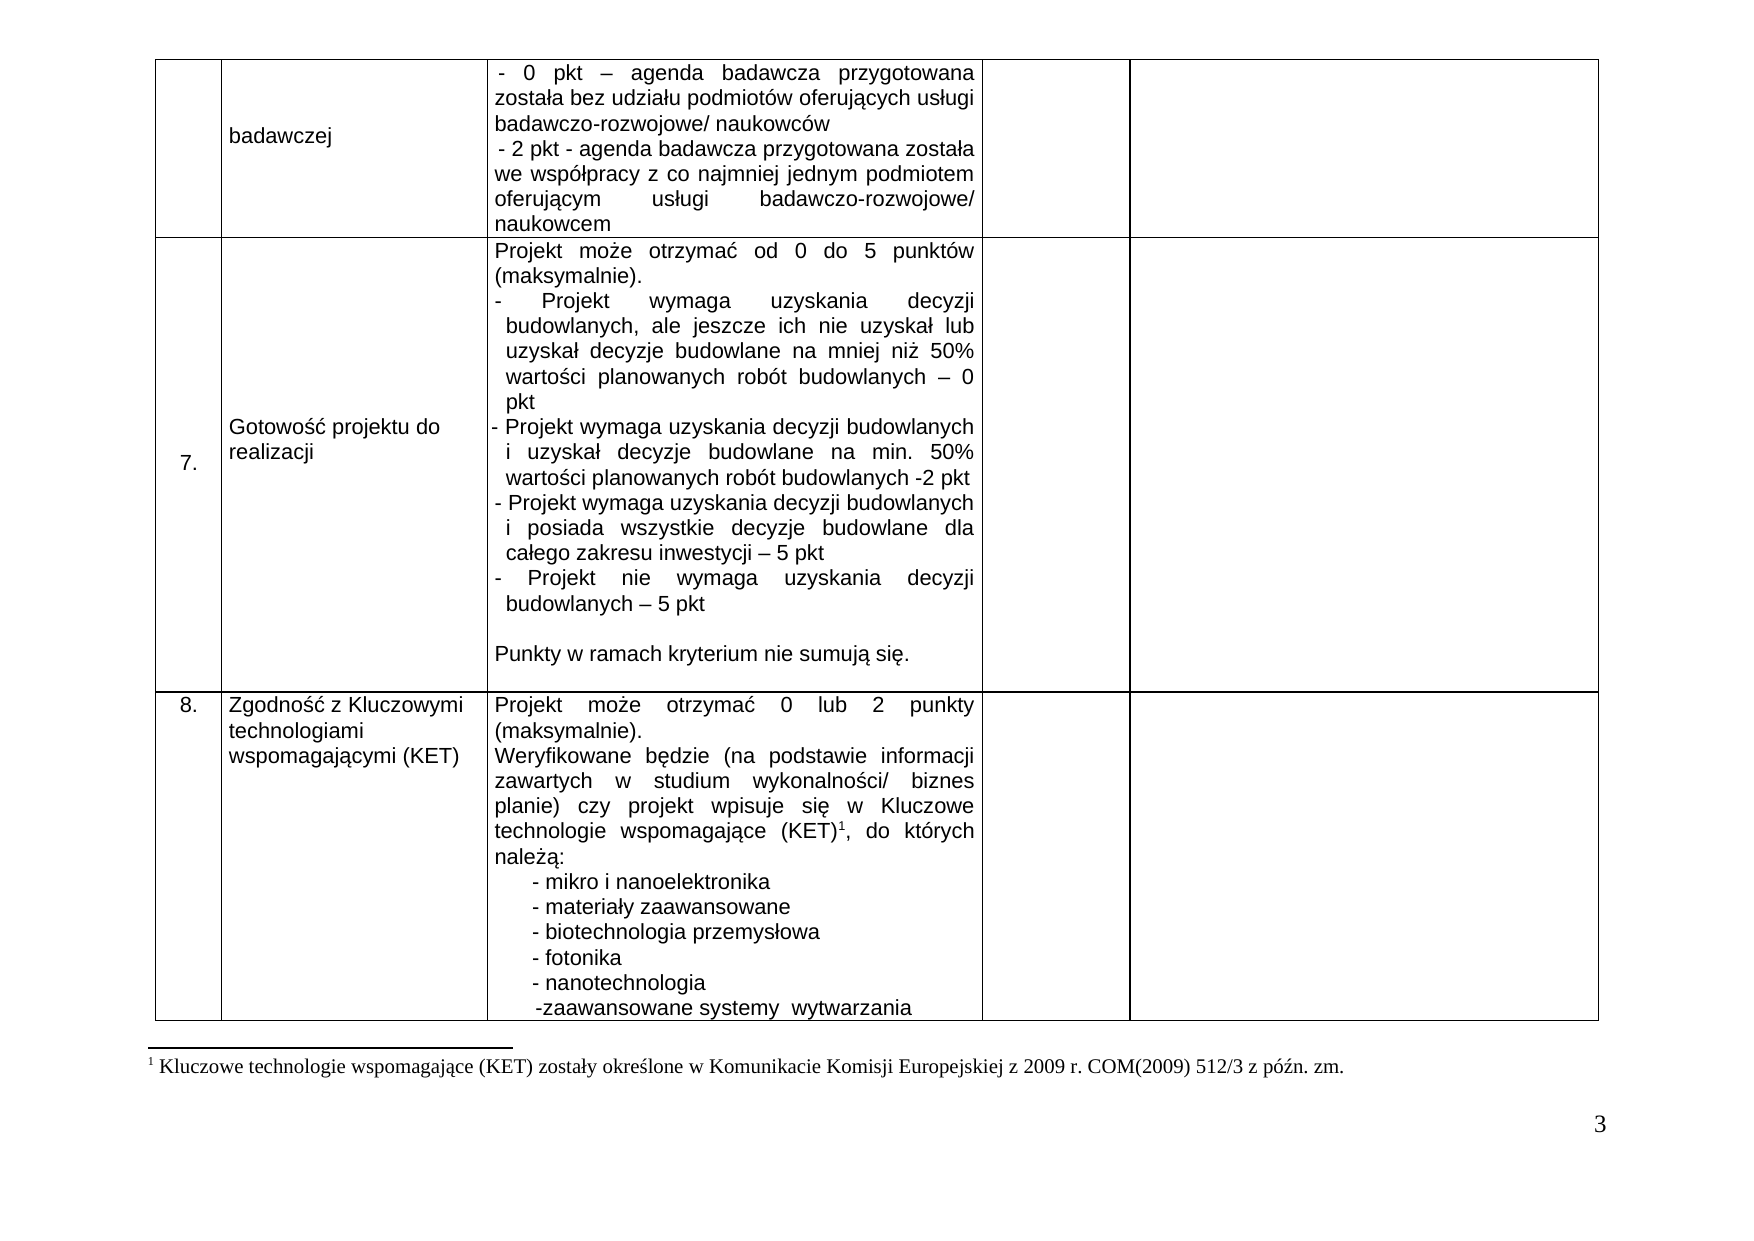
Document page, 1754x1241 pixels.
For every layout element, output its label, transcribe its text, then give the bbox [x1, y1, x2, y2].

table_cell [488, 693, 982, 1020]
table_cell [222, 60, 487, 237]
table_cell [1131, 60, 1598, 237]
table_cell [1131, 238, 1598, 691]
table_cell 8. [156, 693, 221, 1020]
table_cell [983, 60, 1129, 237]
table_cell [1131, 693, 1598, 1020]
table_cell [983, 693, 1129, 1020]
table_cell 7. [156, 238, 221, 691]
table_cell 6. [156, 60, 221, 237]
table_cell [222, 693, 487, 1020]
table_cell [488, 60, 982, 237]
table_cell Projekt może otrzymać od 0 do 5 punktów (maksymalnie). - Projekt wymaga uzyskania decyzji budowlanych, ale jeszcze ich nie uzyskał lub uzyskał decyzje budowlane na mniej niż 50% wartości planowanych robót budowlanych – 0 pkt - Projekt wymaga uzyskania decyzji budowlanych i uzyskał decyzje budowlane na min. 50% wartości planowanych robót budowlanych -2 pkt - Projekt wymaga uzyskania decyzji budowlanych i posiada wszystkie decyzje budowlane dla całego zakresu inwestycji – 5 pkt - Projekt nie wymaga uzyskania decyzji budowlanych – 5 pkt Punkty w ramach kryterium nie sumują się. [488, 238, 982, 691]
table_cell Gotowość projektu do realizacji [222, 238, 487, 691]
table_cell [983, 238, 1129, 691]
